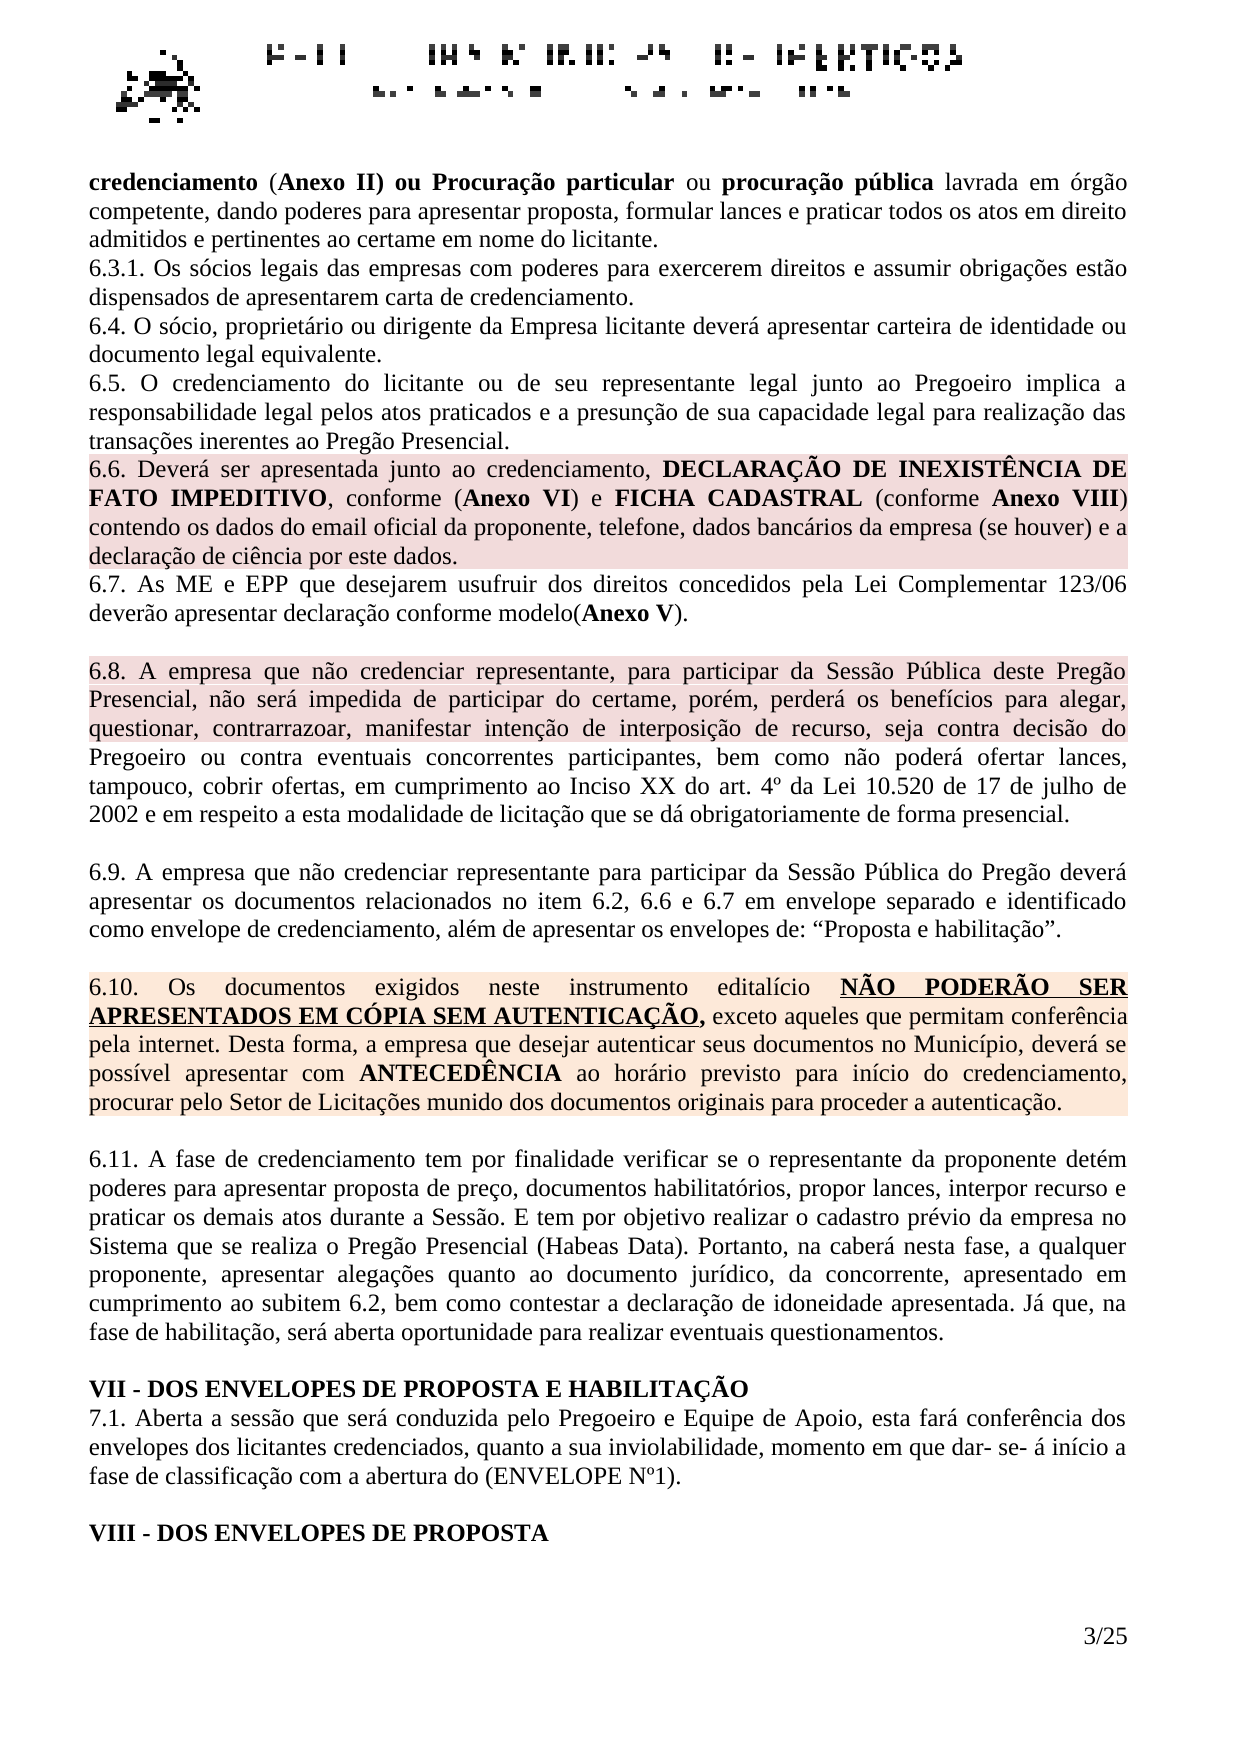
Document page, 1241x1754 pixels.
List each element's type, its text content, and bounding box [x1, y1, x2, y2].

text 6.9. A empresa que não credenciar representante para participar da Sessão Pública do Pregão deverá apresentar os documentos relacionados no item 6.2, 6.6 e 6.7 em envelope separado e identificado como envelope de credenciamento, além de apresentar os envelopes de: “Proposta e habilitação”. [89, 857, 1128, 943]
text 6.4. O sócio, proprietário ou dirigente da Empresa licitante deverá apresentar carteira de identidade ou documento legal equivalente. [89, 311, 1128, 368]
text 6.5. O credenciamento do licitante ou de seu representante legal junto ao Pregoeiro implica a responsabilidade legal pelos atos praticados e a presunção de sua capacidade legal para realização das transações inerentes ao Pregão Presencial. [89, 368, 1128, 454]
text 7.1. Aberta a sessão que será conduzida pelo Pregoeiro e Equipe de Apoio, esta fará conferência dos envelopes dos licitantes credenciados, quanto a sua inviolabilidade, momento em que dar- se- á início a fase de classificação com a abertura do (ENVELOPE Nº1). [89, 1403, 1128, 1489]
text 6.6. Deverá ser apresentada junto ao credenciamento, DECLARAÇÃO DE INEXISTÊNCIA DE FATO IMPEDITIVO, conforme (Anexo VI) e FICHA CADASTRAL (conforme Anexo VIII) contendo os dados do email oficial da proponente, telefone, dados bancários da empresa (se houver) e a declaração de ciência por este dados. [89, 454, 1128, 569]
text VIII - DOS ENVELOPES DE PROPOSTA [89, 1518, 1128, 1547]
text 6.8. A empresa que não credenciar representante, para participar da Sessão Pública deste Pregão Presencial, não será impedida de participar do certame, porém, perderá os benefícios para alegar, questionar, contrarrazoar, manifestar intenção de interposição de recurso, seja contra decisão do Pregoeiro ou contra eventuais concorrentes participantes, bem como não poderá ofertar lances, tampouco, cobrir ofertas, em cumprimento ao Inciso XX do art. 4º da Lei 10.520 de 17 de julho de 2002 e em respeito a esta modalidade de licitação que se dá obrigatoriamente de forma presencial. [89, 742, 1128, 828]
text 6.10. Os documentos exigidos neste instrumento editalício NÃO PODERÃO SER APRESENTADOS EM CÓPIA SEM AUTENTICAÇÃO, exceto aqueles que permitam conferência pela internet. Desta forma, a empresa que desejar autenticar seus documentos no Município, deverá se possível apresentar com ANTECEDÊNCIA ao horário previsto para início do credenciamento, procurar pelo Setor de Licitações munido dos documentos originais para proceder a autenticação. [89, 972, 1128, 1116]
text 6.11. A fase de credenciamento tem por finalidade verificar se o representante da proponente detém poderes para apresentar proposta de preço, documentos habilitatórios, propor lances, interpor recurso e praticar os demais atos durante a Sessão. E tem por objetivo realizar o cadastro prévio da empresa no Sistema que se realiza o Pregão Presencial (Habeas Data). Portanto, na caberá nesta fase, a qualquer proponente, apresentar alegações quanto ao documento jurídico, da concorrente, apresentado em cumprimento ao subitem 6.2, bem como contestar a declaração de idoneidade apresentada. Já que, na fase de habilitação, será aberta oportunidade para realizar eventuais questionamentos. [89, 1144, 1128, 1346]
text 6.3.1. Os sócios legais das empresas com poderes para exercerem direitos e assumir obrigações estão dispensados de apresentarem carta de credenciamento. [89, 253, 1128, 311]
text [89, 167, 1128, 253]
text 6.7. As ME e EPP que desejarem usufruir dos direitos concedidos pela Lei Complementar 123/06 deverão apresentar declaração conforme modelo(Anexo V). [89, 569, 1128, 627]
text VII - DOS ENVELOPES DE PROPOSTA E HABILITAÇÃO [89, 1374, 1128, 1403]
